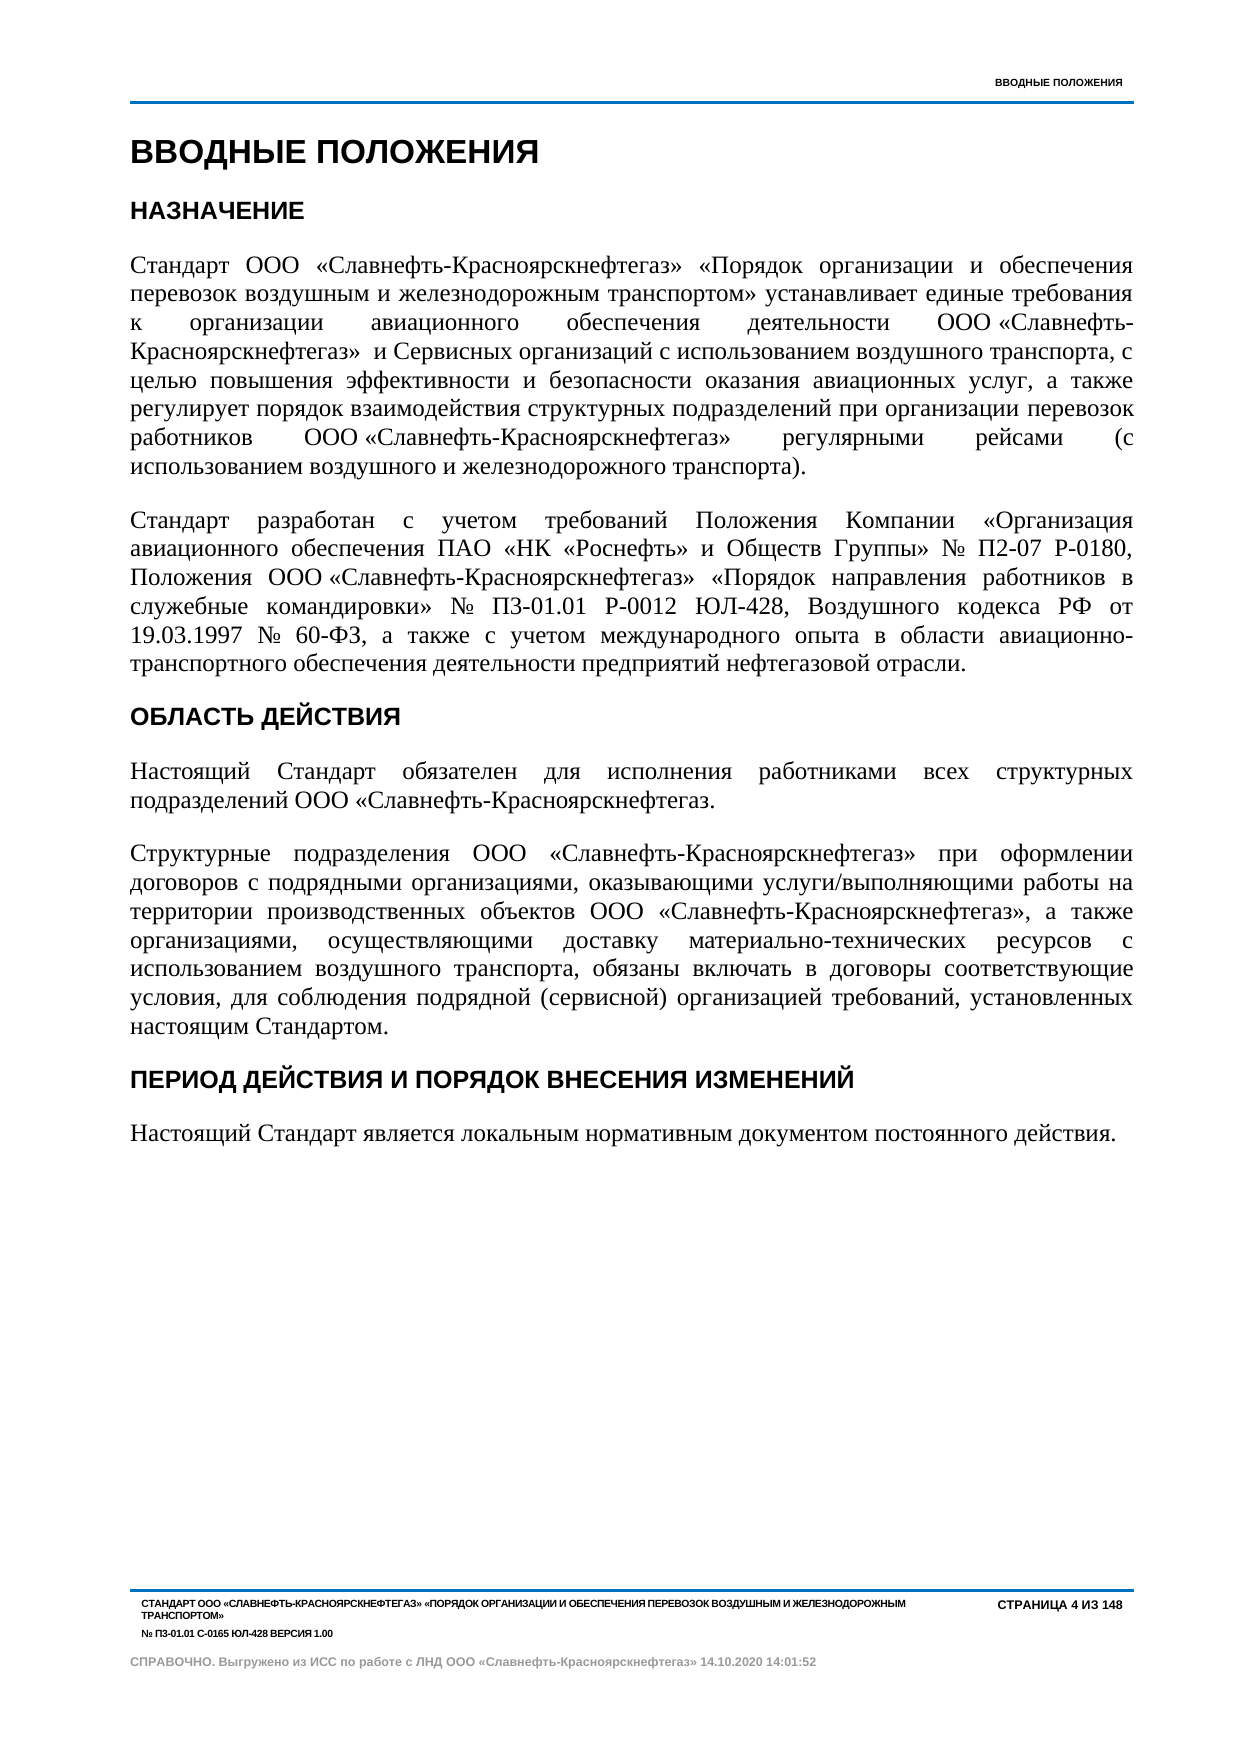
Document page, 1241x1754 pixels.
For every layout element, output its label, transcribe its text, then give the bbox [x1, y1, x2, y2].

subtitle НАЗНАЧЕНИЕ [130, 196, 1134, 225]
text Настоящий Стандарт является локальным нормативным документом постоянного действия. [130, 1118, 1134, 1147]
subtitle ВВОДНЫЕ ПОЛОЖЕНИЯ [130, 133, 1134, 171]
subtitle ОБЛАСТЬ ДЕЙСТВИЯ [130, 702, 1134, 731]
text Стандарт ООО «Славнефть-Красноярскнефтегаз» «Порядок организации и обеспечения перевозок воздушным и железнодорожным транспортом» устанавливает единые требования к организации авиационного обеспечения деятельности ООО «Славнефть-Красноярскнефтегаз» и Сервисных организаций с использованием воздушного транспорта, с целью повышения эффективности и безопасности оказания авиационных услуг, а также регулирует порядок взаимодействия структурных подразделений при организации перевозок работников ООО «Славнефть-Красноярскнефтегаз» регулярными рейсами (с использованием воздушного и железнодорожного транспорта). [130, 250, 1134, 480]
text Стандарт разработан с учетом требований Положения Компании «Организация авиационного обеспечения ПАО «НК «Роснефть» и Обществ Группы» № П2-07 Р-0180, Положения ООО «Славнефть-Красноярскнефтегаз» «Порядок направления работников в служебные командировки» № П3-01.01 Р-0012 ЮЛ-428, Воздушного кодекса РФ от 19.03.1997 № 60-ФЗ, а также с учетом международного опыта в области авиационно-транспортного обеспечения деятельности предприятий нефтегазовой отрасли. [130, 505, 1134, 677]
text Настоящий Стандарт обязателен для исполнения работниками всех структурных подразделений ООО «Славнефть-Красноярскнефтегаз. [130, 756, 1134, 813]
subtitle ПЕРИОД ДЕЙСТВИЯ И ПОРЯДОК ВНЕСЕНИЯ ИЗМЕНЕНИЙ [130, 1065, 1134, 1093]
text Структурные подразделения ООО «Славнефть-Красноярскнефтегаз» при оформлении договоров с подрядными организациями, оказывающими услуги/выполняющими работы на территории производственных объектов ООО «Славнефть-Красноярскнефтегаз», а также организациями, осуществляющими доставку материально-технических ресурсов с использованием воздушного транспорта, обязаны включать в договоры соответствующие условия, для соблюдения подрядной (сервисной) организацией требований, установленных настоящим Стандартом. [130, 838, 1134, 1040]
